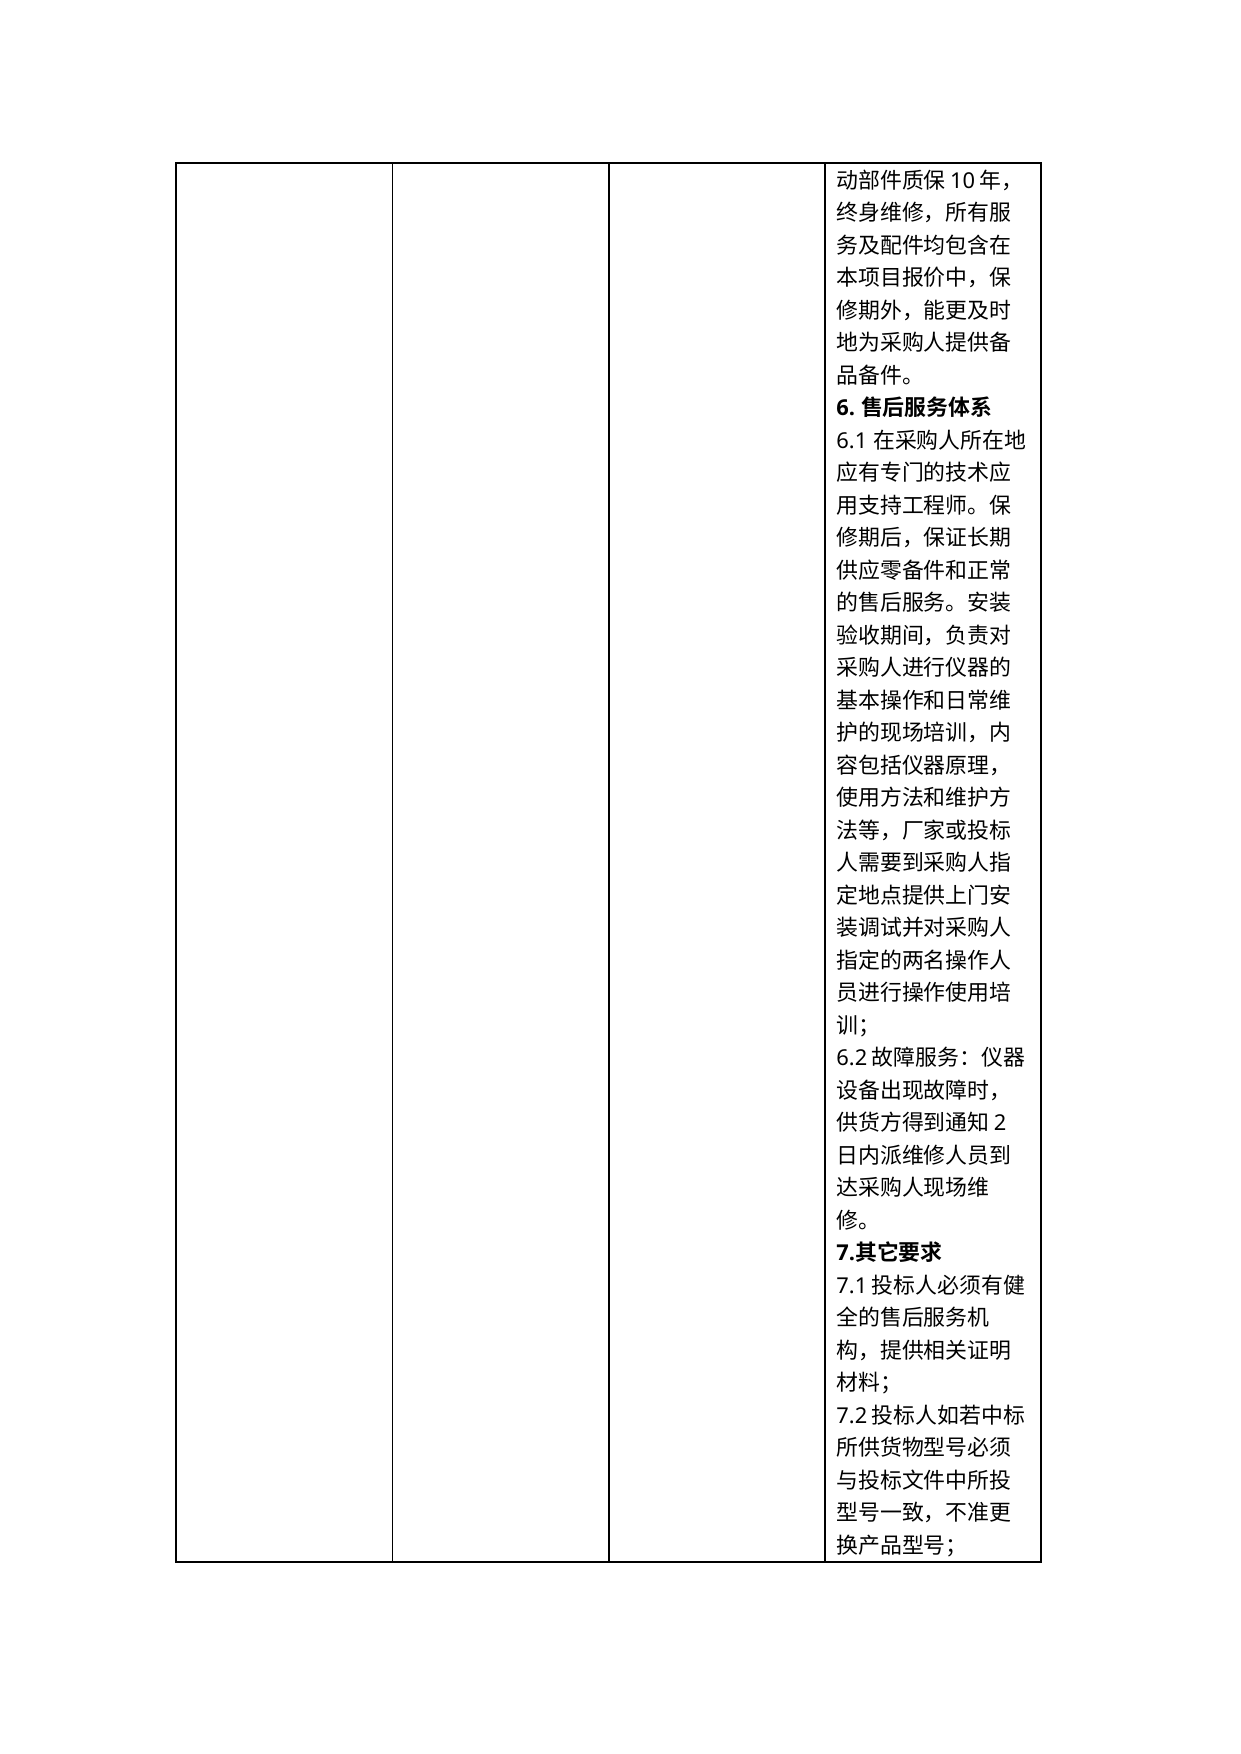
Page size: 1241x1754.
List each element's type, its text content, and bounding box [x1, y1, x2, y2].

table_cell [610, 164, 824, 1561]
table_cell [826, 164, 1040, 1561]
table_cell [177, 164, 392, 1561]
table_cell 1 [393, 164, 608, 1561]
